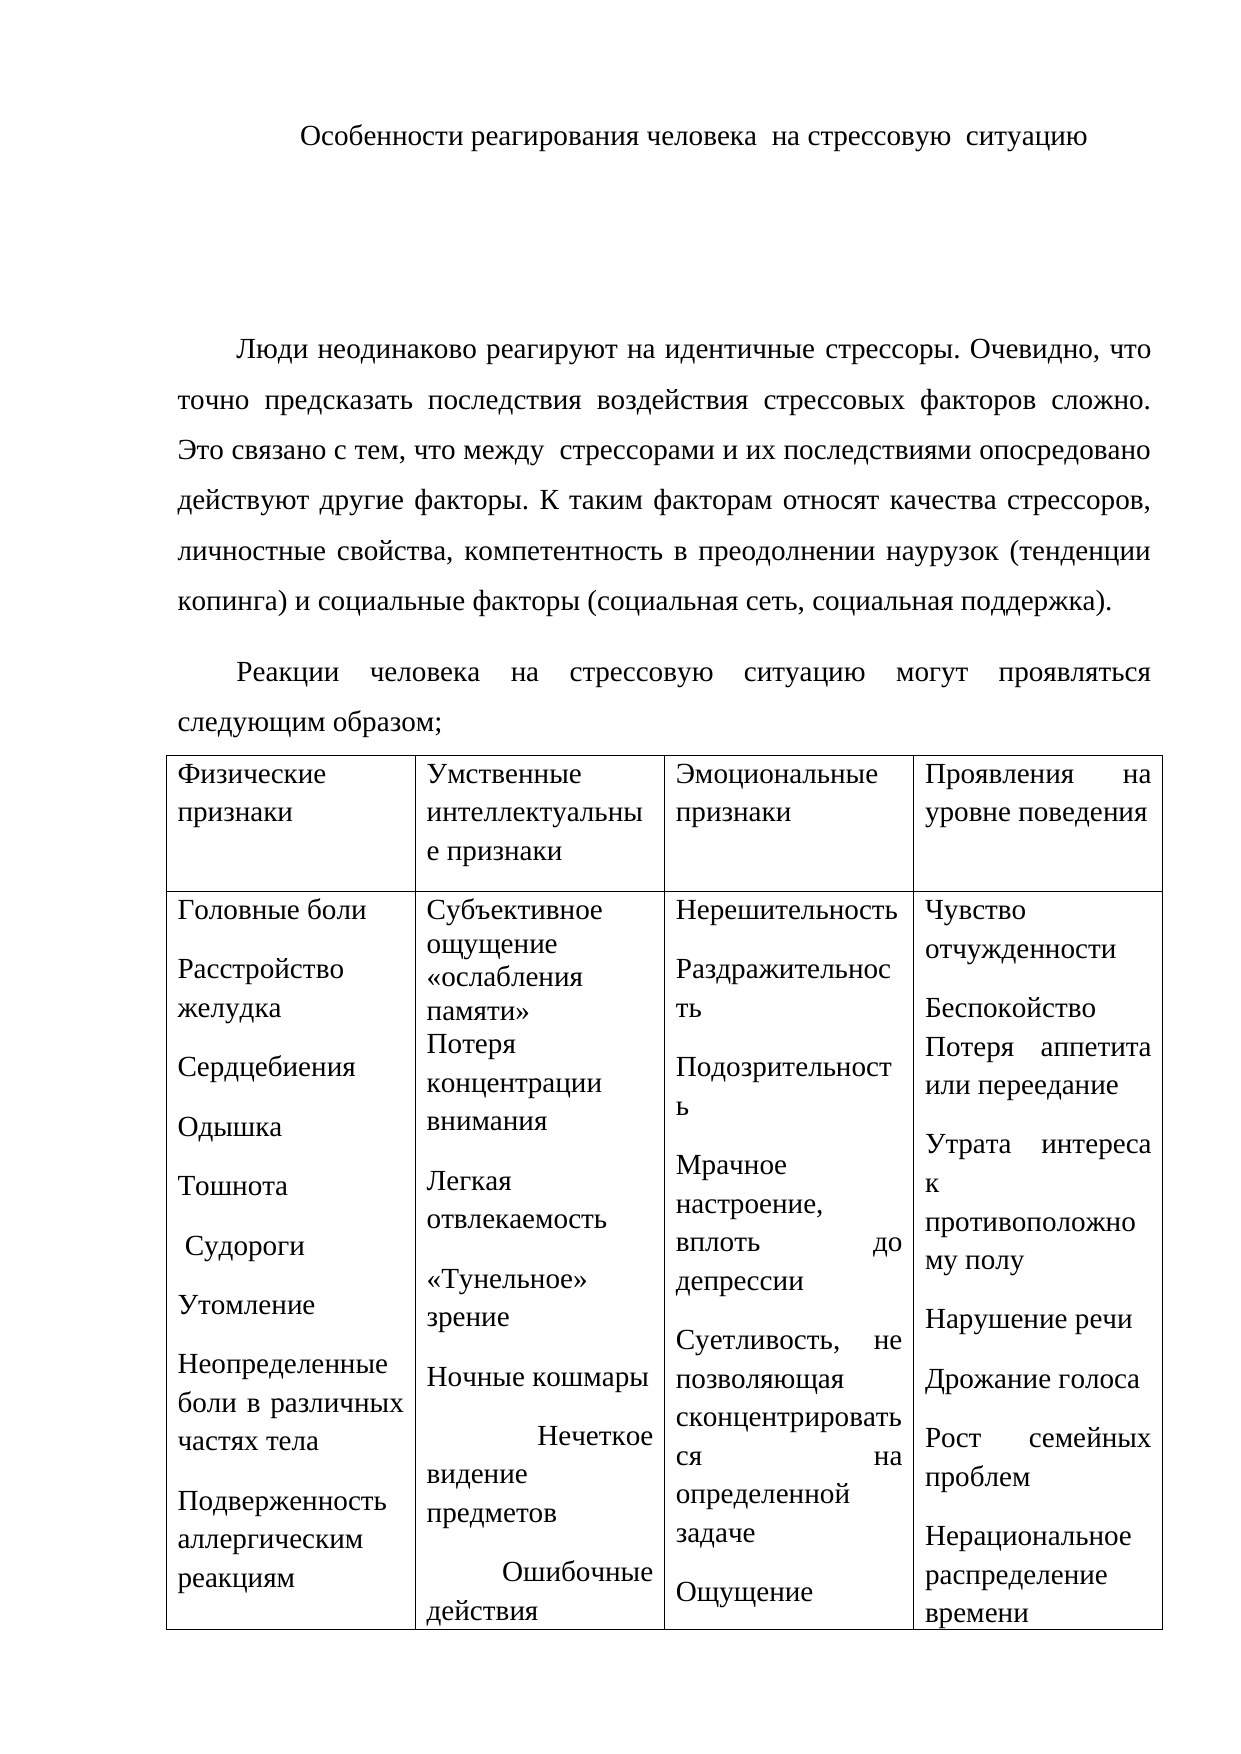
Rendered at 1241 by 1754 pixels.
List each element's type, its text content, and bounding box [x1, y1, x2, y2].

text Особенности реагирования человека на стрессовую ситуацию [177, 118, 1152, 152]
table_header Проявления на уровне поведения [914, 756, 1162, 891]
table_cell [416, 892, 664, 1629]
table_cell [167, 892, 415, 1629]
table_header Эмоциональные признаки [665, 756, 913, 891]
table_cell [665, 892, 913, 1629]
table_header Физические признаки [167, 756, 415, 891]
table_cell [914, 892, 1162, 1629]
text Реакции человека на стрессовую ситуацию могут проявляться следующим образом; [177, 654, 1152, 738]
text Люди неодинаково реагируют на идентичные стрессоры. Очевидно, что точно предсказать последствия воздействия стрессовых факторов сложно. Это связано с тем, что между стрессорами и их последствиями опосредовано действуют другие факторы. К таким факторам относят качества стрессоров, личностные свойства, компетентность в преодолнении наурузок (тенденции копинга) и социальные факторы (социальная сеть, социальная поддержка). [177, 332, 1152, 617]
table_header Умственные интеллектуальные признаки [416, 756, 664, 891]
